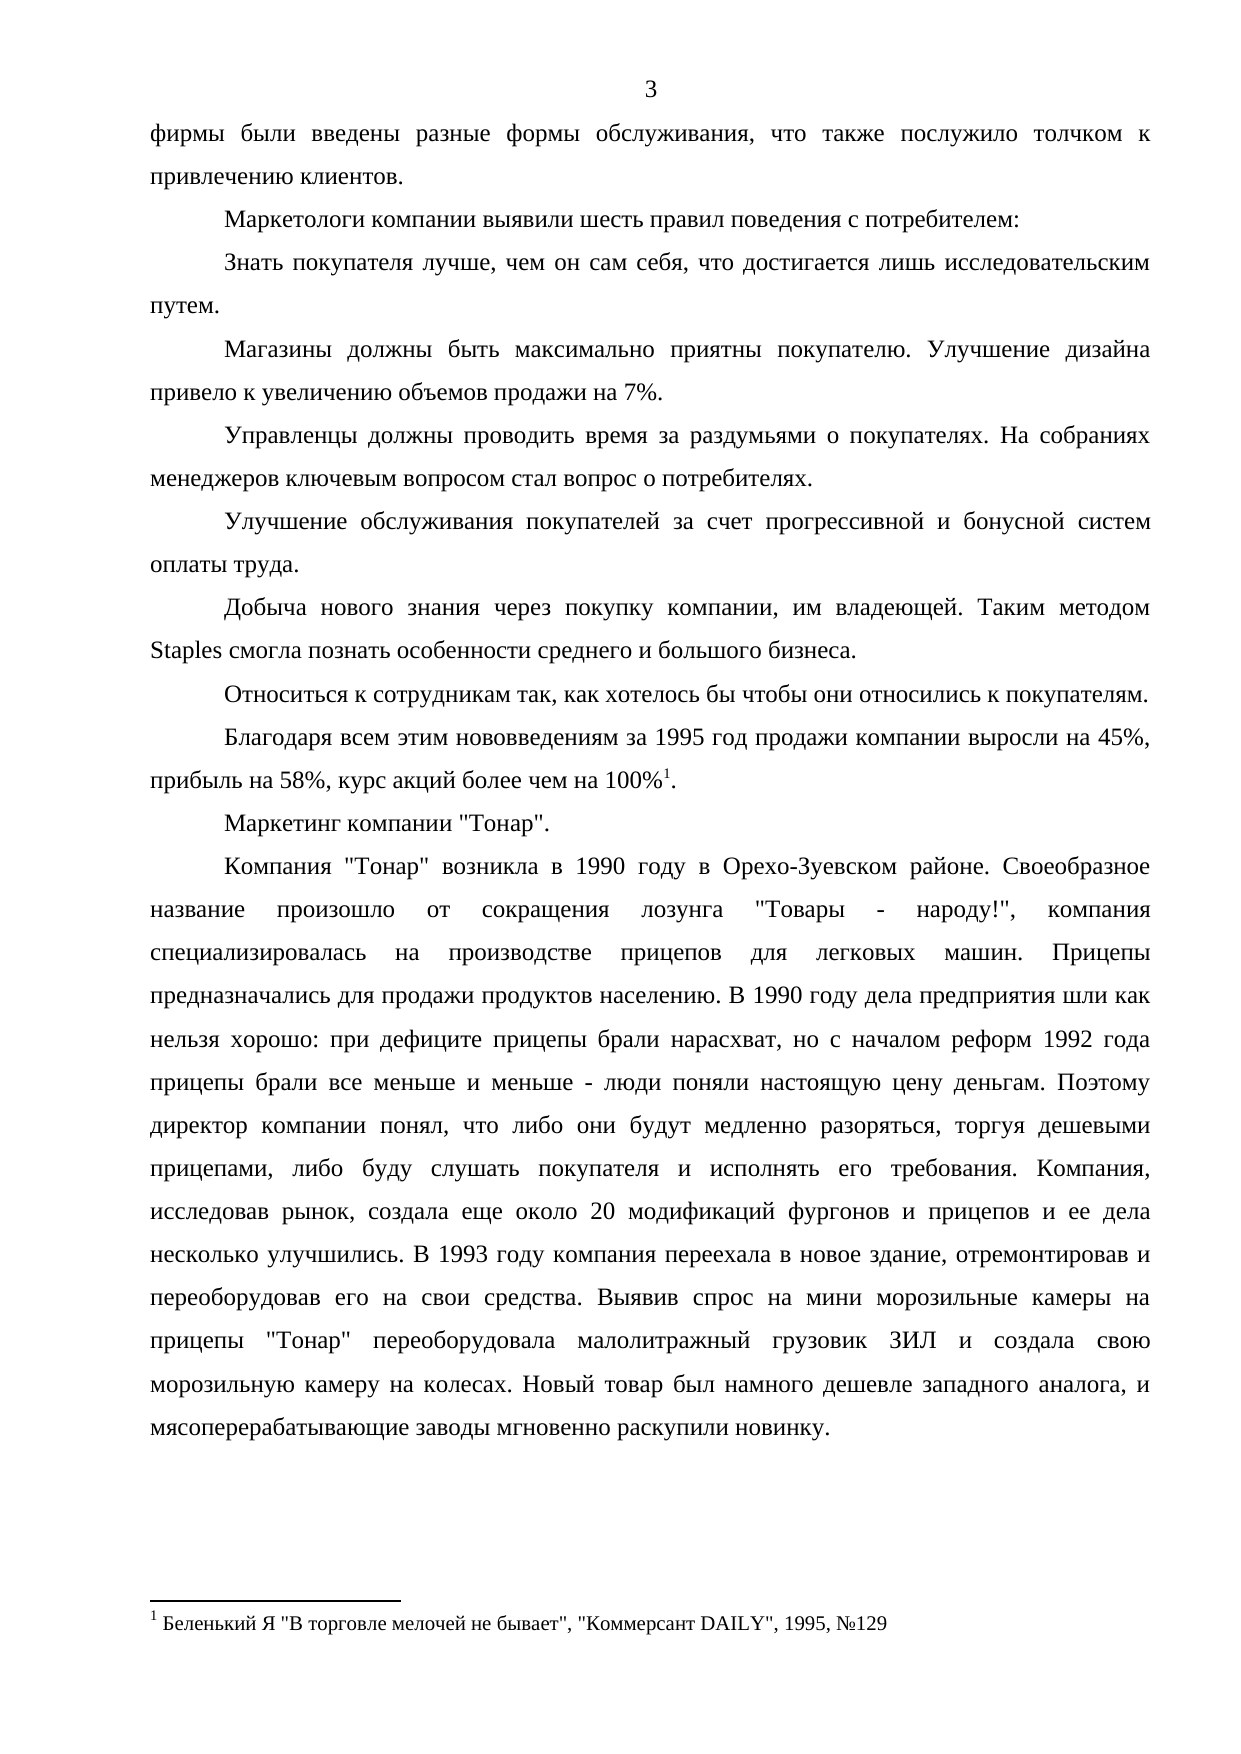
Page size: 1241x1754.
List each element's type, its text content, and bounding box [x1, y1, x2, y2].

subtitle Маркетинг компании "Тонар". [150, 808, 1152, 837]
text Магазины должны быть максимально приятны покупателю. Улучшение дизайна привело к увеличению объемов продажи на 7%. [150, 334, 1152, 406]
text Улучшение обслуживания покупателей за счет прогрессивной и бонусной систем оплаты труда. [150, 506, 1152, 578]
text Добыча нового знания через покупку компании, им владеющей. Таким методом Staples смогла познать особенности среднего и большого бизнеса. [150, 592, 1152, 664]
text Относиться к сотрудникам так, как хотелось бы чтобы они относились к покупателям. [150, 679, 1152, 707]
text Знать покупателя лучше, чем он сам себя, что достигается лишь исследовательским путем. [150, 247, 1152, 319]
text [150, 118, 1152, 190]
text Управленцы должны проводить время за раздумьями о покупателях. На собраниях менеджеров ключевым вопросом стал вопрос о потребителях. [150, 420, 1152, 492]
text Маркетологи компании выявили шесть правил поведения с потребителем: [150, 204, 1152, 233]
text Благодаря всем этим нововведениям за 1995 год продажи компании выросли на 45%, прибыль на 58%, курс акций более чем на 100%. [150, 722, 1152, 794]
text Компания "Тонар" возникла в 1990 году в Орехо-Зуевском районе. Своеобразное название произошло от сокращения лозунга "Товары - народу!", компания специализировалась на производстве прицепов для легковых машин. Прицепы предназначались для продажи продуктов населению. В 1990 году дела предприятия шли как нельзя хорошо: при дефиците прицепы брали нарасхват, но с началом реформ 1992 года прицепы брали все меньше и меньше - люди поняли настоящую цену деньгам. Поэтому директор компании понял, что либо они будут медленно разоряться, торгуя дешевыми прицепами, либо буду слушать покупателя и исполнять его требования. Компания, исследовав рынок, создала еще около 20 модификаций фургонов и прицепов и ее дела несколько улучшились. В 1993 году компания переехала в новое здание, отремонтировав и переоборудовав его на свои средства. Выявив спрос на мини морозильные камеры на прицепы "Тонар" переоборудовала малолитражный грузовик ЗИЛ и создала свою морозильную камеру на колесах. Новый товар был намного дешевле западного аналога, и мясоперерабатывающие заводы мгновенно раскупили новинку. [150, 851, 1152, 1441]
